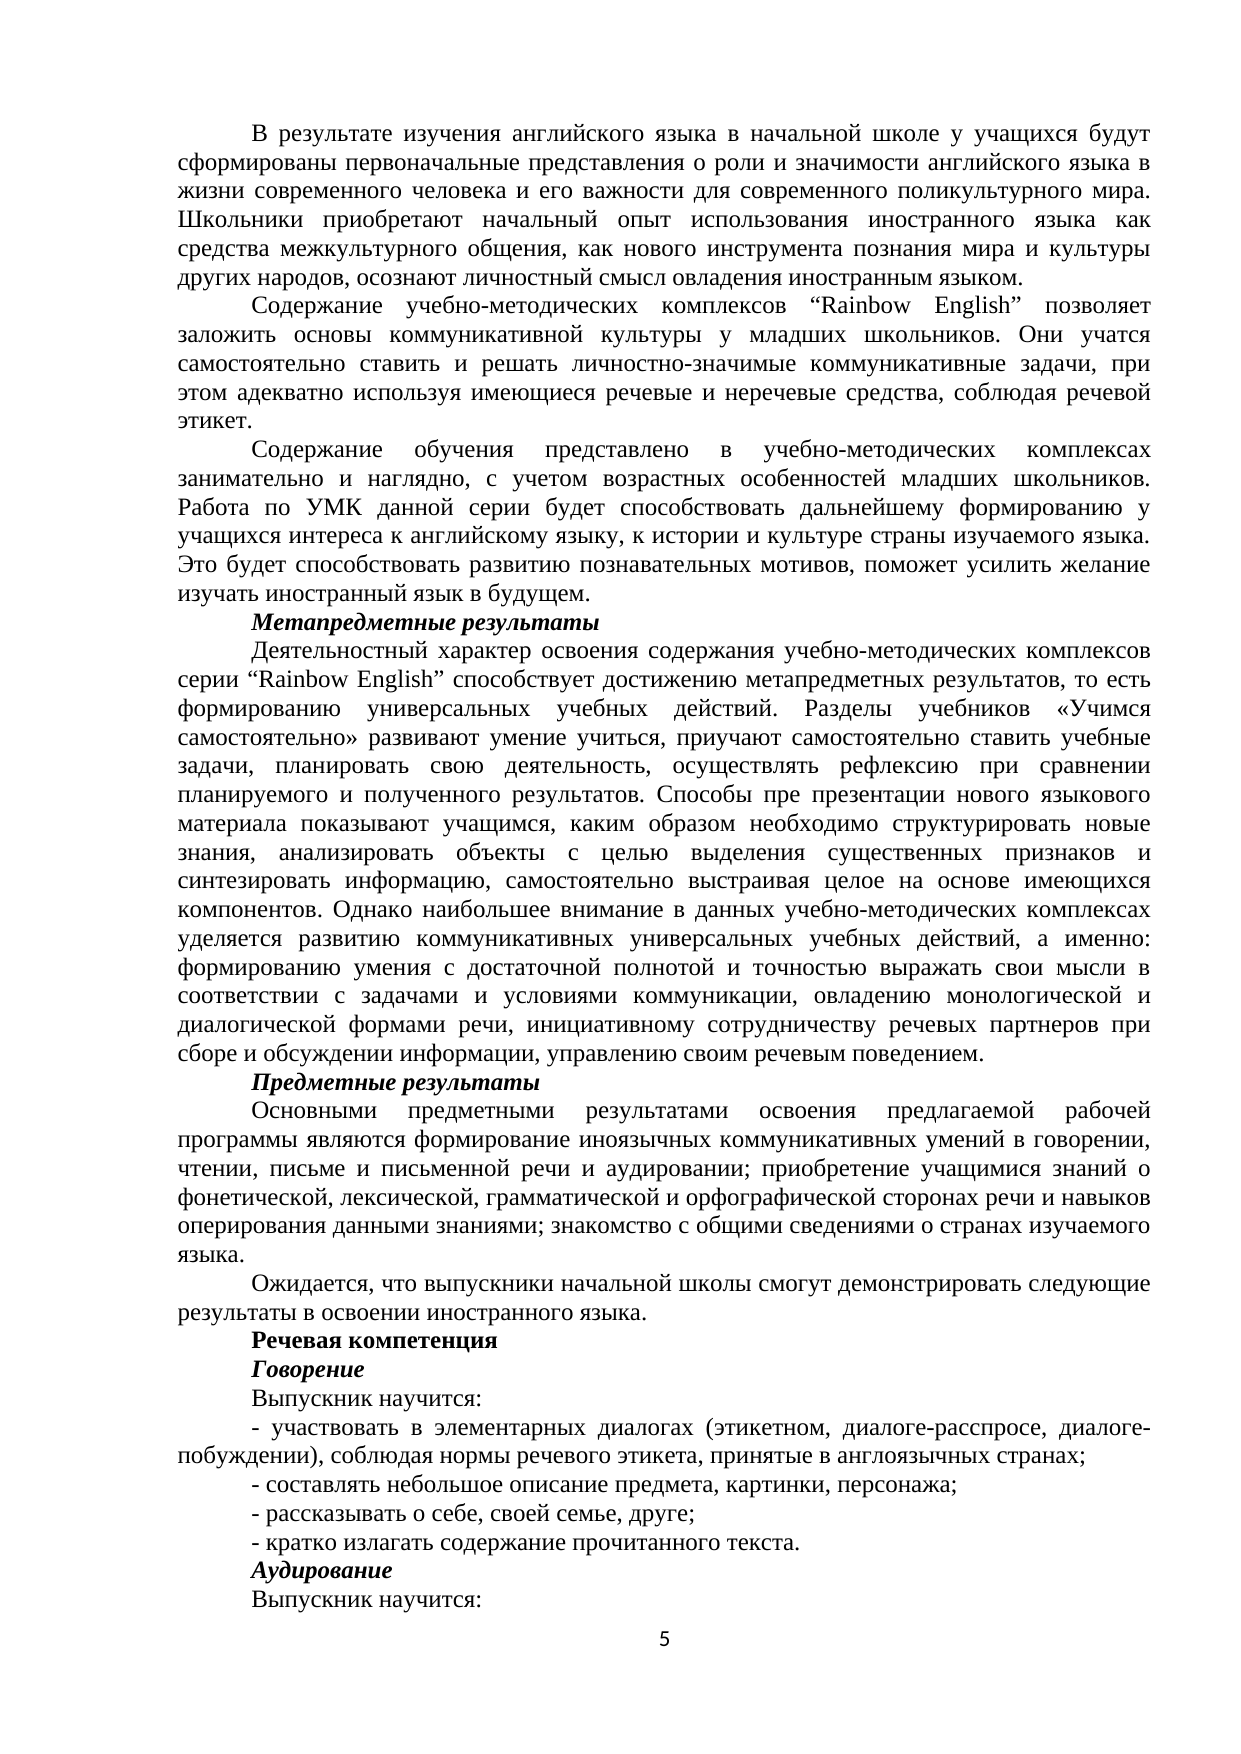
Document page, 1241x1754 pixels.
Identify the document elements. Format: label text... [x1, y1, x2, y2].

text Говорение [177, 1354, 1152, 1383]
text - составлять небольшое описание предмета, картинки, персонажа; [177, 1469, 1152, 1498]
text Предметные результаты [177, 1067, 1152, 1096]
text В результате изучения английского языка в начальной школе у учащихся будут сформированы первоначальные представления о роли и значимости английского языка в жизни современного человека и его важности для современного поликультурного мира. Школьники приобретают начальный опыт использования иностранного языка как средства межкультурного общения, как нового инструмента познания мира и культуры других народов, осознают личностный смысл овладения иностранным языком. [177, 118, 1152, 291]
text Деятельностный характер освоения содержания учебно-методических комплексов серии “Rainbow English” способствует достижению метапредметных результатов, то есть формированию универсальных учебных действий. Разделы учебников «Учимся самостоятельно» развивают умение учиться, приучают самостоятельно ставить учебные задачи, планировать свою деятельность, осуществлять рефлексию при сравнении планируемого и полученного результатов. Способы пре презентации нового языкового материала показывают учащимся, каким образом необходимо структурировать новые знания, анализировать объекты с целью выделения существенных признаков и синтезировать информацию, самостоятельно выстраивая целое на основе имеющихся компонентов. Однако наибольшее внимание в данных учебно-методических комплексах уделяется развитию коммуникативных универсальных учебных действий, а именно: формированию умения с достаточной полнотой и точностью выражать свои мысли в соответствии с задачами и условиями коммуникации, овладению монологической и диалогической формами речи, инициативному сотрудничеству речевых партнеров при сборе и обсуждении информации, управлению своим речевым поведением. [177, 636, 1152, 1067]
text Выпускник научится: [177, 1383, 1152, 1412]
text Аудирование [177, 1556, 1152, 1584]
text Содержание обучения представлено в учебно-методических комплексах занимательно и наглядно, с учетом возрастных особенностей младших школьников. Работа по УМК данной серии будет способствовать дальнейшему формированию у учащихся интереса к английскому языку, к истории и культуре страны изучаемого языка. Это будет способствовать развитию познавательных мотивов, поможет усилить желание изучать иностранный язык в будущем. [177, 434, 1152, 607]
text - кратко излагать содержание прочитанного текста. [177, 1527, 1152, 1556]
text Ожидается, что выпускники начальной школы смогут демонстрировать следующие результаты в освоении иностранного языка. [177, 1268, 1152, 1326]
text Речевая компетенция [177, 1326, 1152, 1354]
text Метапредметные результаты [177, 607, 1152, 636]
text Основными предметными результатами освоения предлагаемой рабочей программы являются формирование иноязычных коммуникативных умений в говорении, чтении, письме и письменной речи и аудировании; приобретение учащимися знаний о фонетической, лексической, грамматической и орфографической сторонах речи и навыков оперирования данными знаниями; знакомство с общими сведениями о странах изучаемого языка. [177, 1096, 1152, 1268]
text - участвовать в элементарных диалогах (этикетном, диалоге-расспросе, диалоге-побуждении), соблюдая нормы речевого этикета, принятые в англоязычных странах; [177, 1412, 1152, 1469]
text Содержание учебно-методических комплексов “Rainbow English” позволяет заложить основы коммуникативной культуры у младших школьников. Они учатся самостоятельно ставить и решать личностно-значимые коммуникативные задачи, при этом адекватно используя имеющиеся речевые и неречевые средства, соблюдая речевой этикет. [177, 291, 1152, 434]
text Выпускник научится: [177, 1584, 1152, 1613]
text - рассказывать о себе, своей семье, друге; [177, 1498, 1152, 1527]
